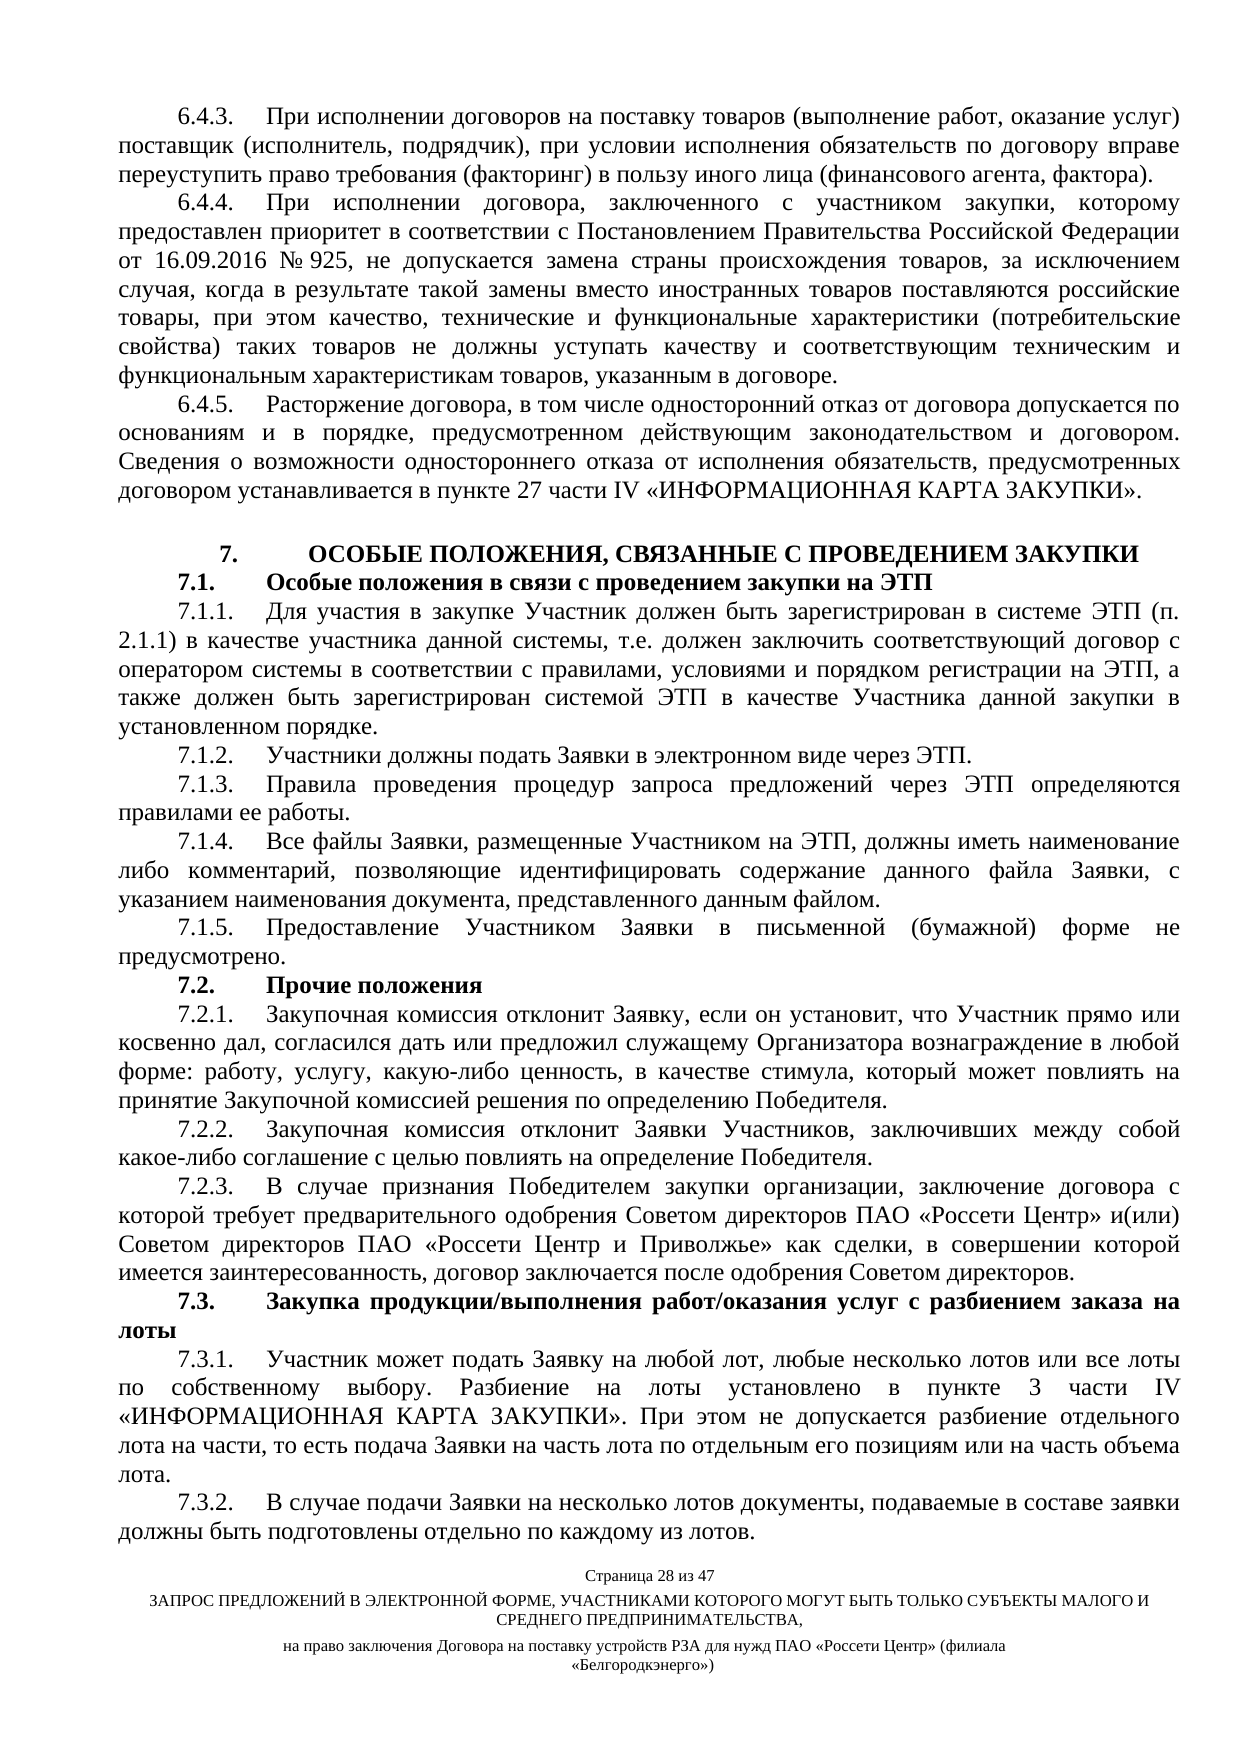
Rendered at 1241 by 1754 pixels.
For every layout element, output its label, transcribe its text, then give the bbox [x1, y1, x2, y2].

subtitle Предоставление Участником Заявки в письменной (бумажной) форме не предусмотрено. [118, 912, 1181, 970]
subtitle ОСОБЫЕ ПОЛОЖЕНИЯ, СВЯЗАННЫЕ С ПРОВЕДЕНИЕМ ЗАКУПКИ [118, 539, 1181, 567]
subtitle Правила проведения процедур запроса предложений через ЭТП определяются правилами ее работы. [118, 769, 1181, 826]
subtitle Закупка продукции/выполнения работ/оказания услуг с разбиением заказа на лоты [118, 1286, 1181, 1344]
subtitle Особые положения в связи с проведением закупки на ЭТП [118, 567, 1181, 596]
subtitle В случае подачи Заявки на несколько лотов документы, подаваемые в составе заявки должны быть подготовлены отдельно по каждому из лотов. [118, 1487, 1181, 1545]
subtitle В случае признания Победителем закупки организации, заключение договора с которой требует предварительного одобрения Советом директоров ПАО «Россети Центр» и(или) Советом директоров ПАО «Россети Центр и Приволжье» как сделки, в совершении которой имеется заинтересованность, договор заключается после одобрения Советом директоров. [118, 1171, 1181, 1286]
subtitle Расторжение договора, в том числе односторонний отказ от договора допускается по основаниям и в порядке, предусмотренном действующим законодательством и договором. Сведения о возможности одностороннего отказа от исполнения обязательств, предусмотренных договором устанавливается в пункте 27 части IV «ИНФОРМАЦИОННАЯ КАРТА ЗАКУПКИ». [118, 389, 1181, 504]
subtitle При исполнении договоров на поставку товаров (выполнение работ, оказание услуг) поставщик (исполнитель, подрядчик), при условии исполнения обязательств по договору вправе переуступить право требования (факторинг) в пользу иного лица (финансового агента, фактора). [118, 101, 1181, 187]
subtitle Участник может подать Заявку на любой лот, любые несколько лотов или все лоты по собственному выбору. Разбиение на лоты установлено в пункте 3 части IV «ИНФОРМАЦИОННАЯ КАРТА ЗАКУПКИ». При этом не допускается разбиение отдельного лота на части, то есть подача Заявки на часть лота по отдельным его позициям или на часть объема лота. [118, 1344, 1181, 1487]
subtitle Закупочная комиссия отклонит Заявки Участников, заключивших между собой какое-либо соглашение с целью повлиять на определение Победителя. [118, 1114, 1181, 1171]
subtitle Участники должны подать Заявки в электронном виде через ЭТП. [118, 740, 1181, 769]
subtitle Закупочная комиссия отклонит Заявку, если он установит, что Участник прямо или косвенно дал, согласился дать или предложил служащему Организатора вознаграждение в любой форме: работу, услугу, какую-либо ценность, в качестве стимула, который может повлиять на принятие Закупочной комиссией решения по определению Победителя. [118, 999, 1181, 1114]
subtitle Прочие положения [118, 970, 1181, 999]
subtitle Для участия в закупке Участник должен быть зарегистрирован в системе ЭТП (п. 2.1.1) в качестве участника данной системы, т.е. должен заключить соответствующий договор с оператором системы в соответствии с правилами, условиями и порядком регистрации на ЭТП, а также должен быть зарегистрирован системой ЭТП в качестве Участника данной закупки в установленном порядке. [118, 596, 1181, 740]
subtitle Все файлы Заявки, размещенные Участником на ЭТП, должны иметь наименование либо комментарий, позволяющие идентифицировать содержание данного файла Заявки, с указанием наименования документа, представленного данным файлом. [118, 826, 1181, 912]
subtitle При исполнении договора, заключенного с участником закупки, которому предоставлен приоритет в соответствии с Постановлением Правительства Российской Федерации от 16.09.2016 № 925, не допускается замена страны происхождения товаров, за исключением случая, когда в результате такой замены вместо иностранных товаров поставляются российские товары, при этом качество, технические и функциональные характеристики (потребительские свойства) таких товаров не должны уступать качеству и соответствующим техническим и функциональным характеристикам товаров, указанным в договоре. [118, 187, 1181, 389]
